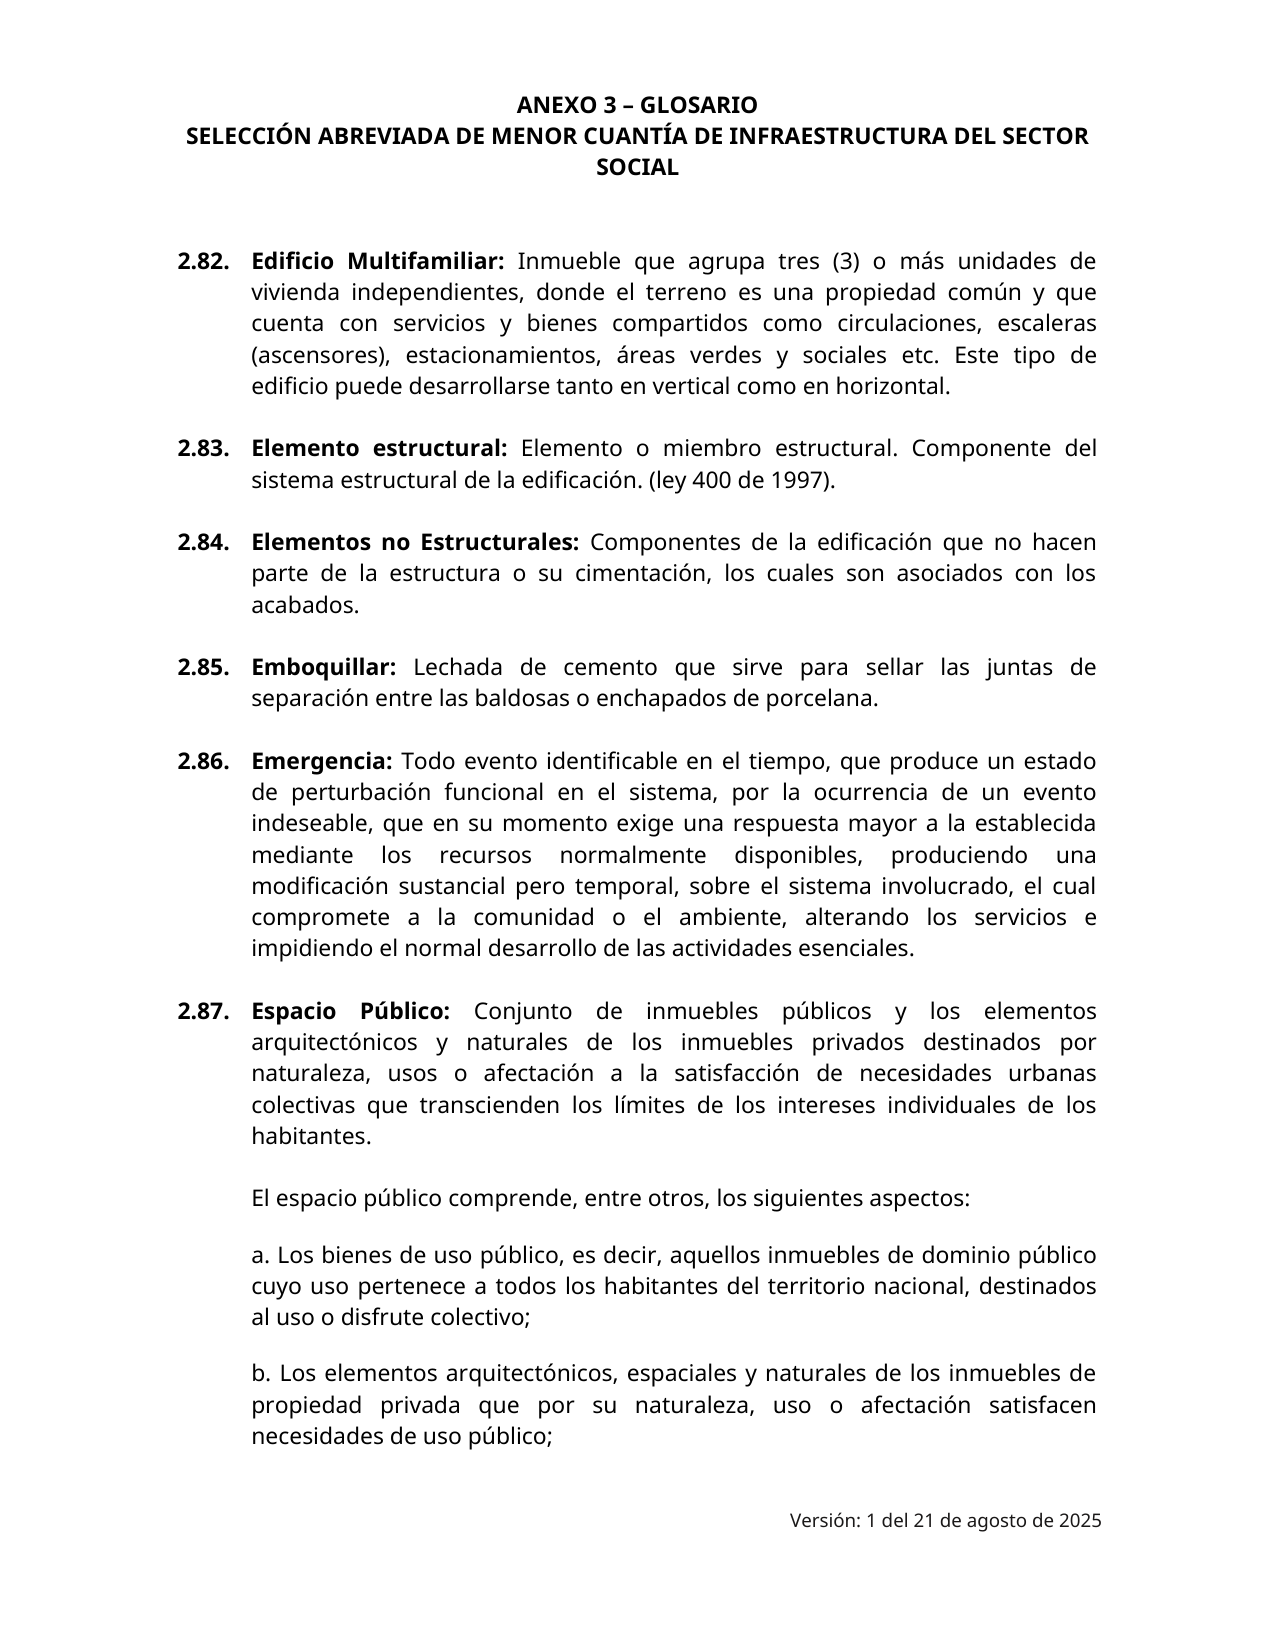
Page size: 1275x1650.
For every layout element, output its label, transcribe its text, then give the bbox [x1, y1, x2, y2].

text b. Los elementos arquitectónicos, espaciales y naturales de los inmuebles de propiedad privada que por su naturaleza, uso o afectación satisfacen necesidades de uso público; [251, 1357, 1098, 1451]
list Espacio Público: Conjunto de inmuebles públicos y los elementos arquitectónicos y naturales de los inmuebles privados destinados por naturaleza, usos o afectación a la satisfacción de necesidades urbanas colectivas que transcienden los límites de los intereses individuales de los habitantes. [177, 995, 1098, 1151]
list El espacio público comprende, entre otros, los siguientes aspectos: [251, 1182, 1098, 1214]
list Elemento estructural: Elemento o miembro estructural. Componente del sistema estructural de la edificación. (ley 400 de 1997). [177, 432, 1098, 495]
list Elementos no Estructurales: Componentes de la edificación que no hacen parte de la estructura o su cimentación, los cuales son asociados con los acabados. [177, 526, 1098, 620]
list Edificio Multifamiliar: Inmueble que agrupa tres (3) o más unidades de vivienda independientes, donde el terreno es una propiedad común y que cuenta con servicios y bienes compartidos como circulaciones, escaleras (ascensores), estacionamientos, áreas verdes y sociales etc. Este tipo de edificio puede desarrollarse tanto en vertical como en horizontal. [177, 245, 1098, 401]
list Emboquillar: Lechada de cemento que sirve para sellar las juntas de separación entre las baldosas o enchapados de porcelana. [177, 651, 1098, 714]
list Emergencia: Todo evento identificable en el tiempo, que produce un estado de perturbación funcional en el sistema, por la ocurrencia de un evento indeseable, que en su momento exige una respuesta mayor a la establecida mediante los recursos normalmente disponibles, produciendo una modificación sustancial pero temporal, sobre el sistema involucrado, el cual compromete a la comunidad o el ambiente, alterando los servicios e impidiendo el normal desarrollo de las actividades esenciales. [177, 745, 1098, 964]
text a. Los bienes de uso público, es decir, aquellos inmuebles de dominio público cuyo uso pertenece a todos los habitantes del territorio nacional, destinados al uso o disfrute colectivo; [251, 1239, 1098, 1332]
